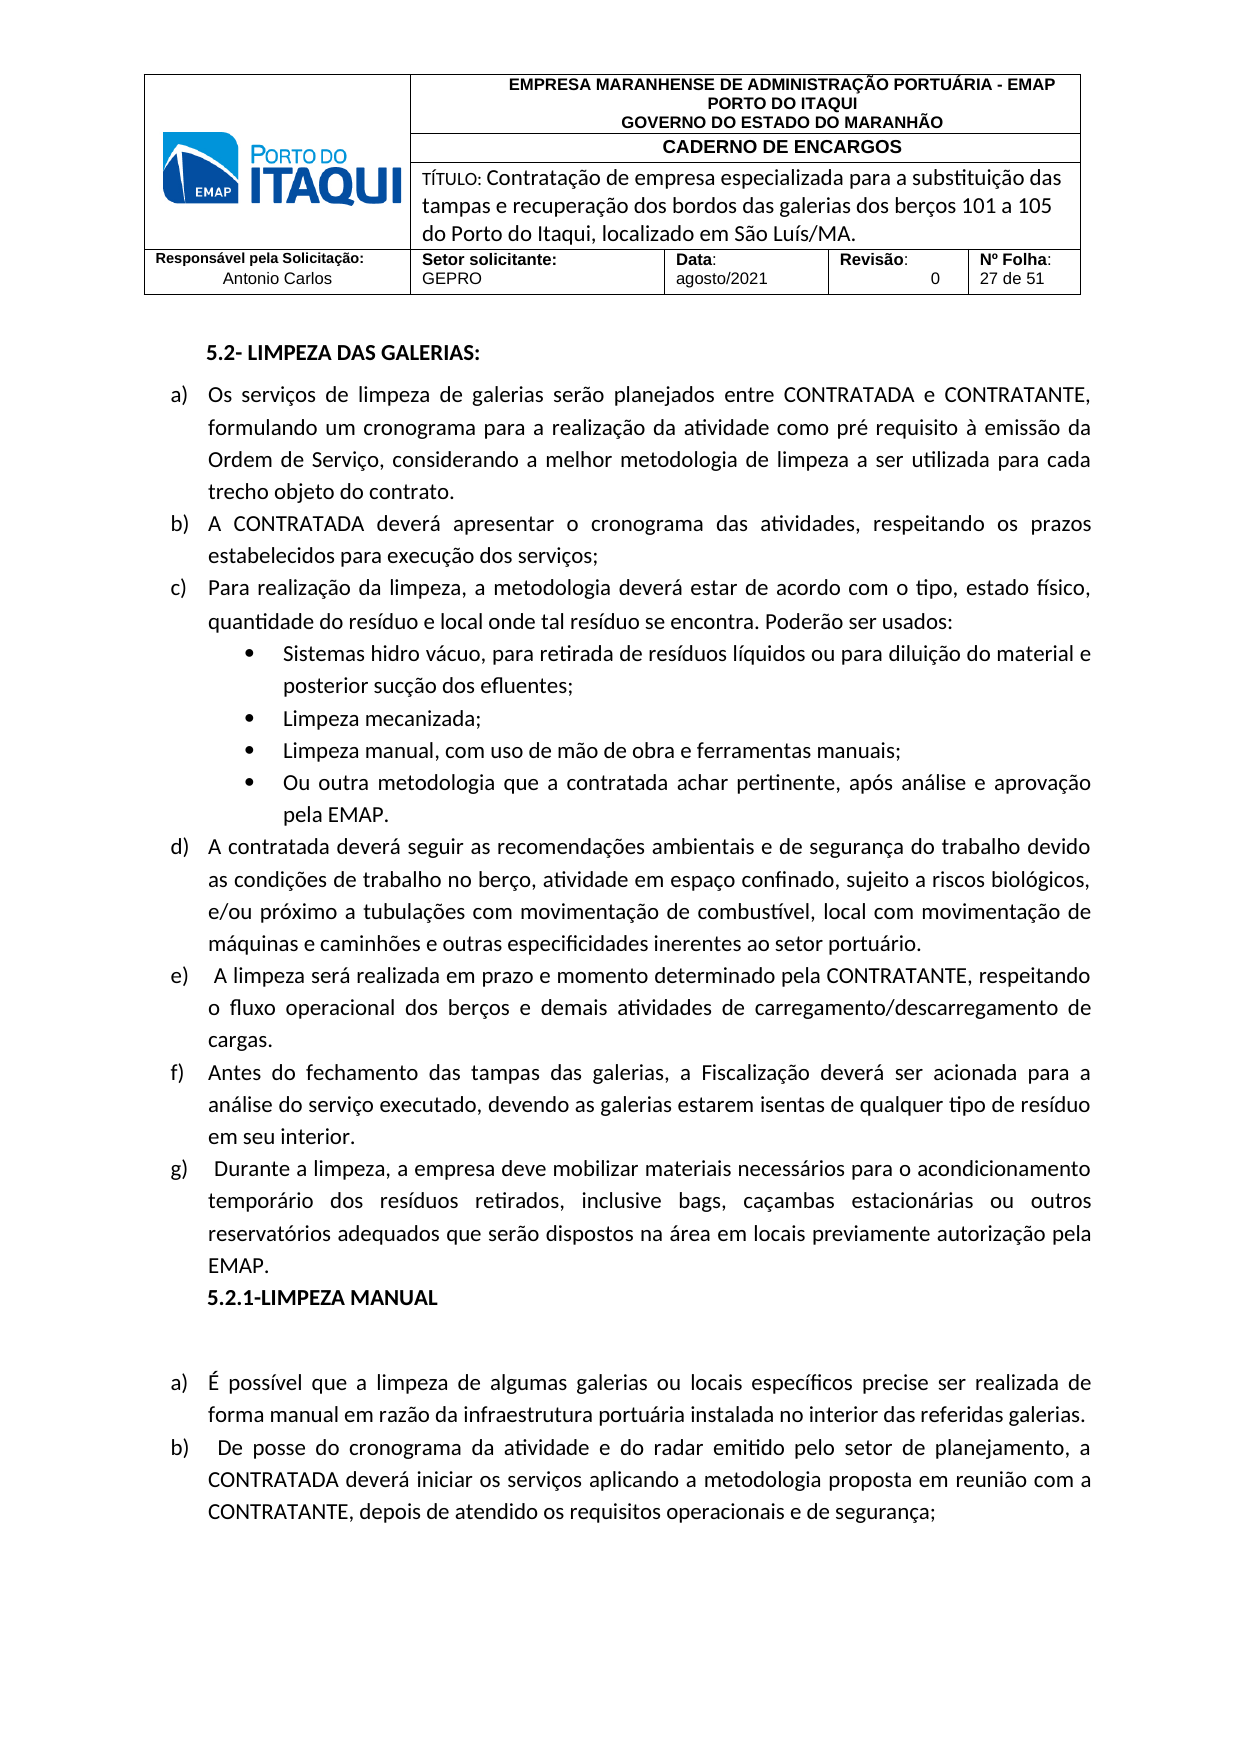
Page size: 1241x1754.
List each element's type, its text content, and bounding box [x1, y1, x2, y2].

list De posse do cronograma da atividade e do radar emitido pelo setor de planejamento, a CONTRATADA deverá iniciar os serviços aplicando a metodologia proposta em reunião com a CONTRATANTE, depois de atendido os requisitos operacionais e de segurança; [170, 1433, 1093, 1525]
list A limpeza será realizada em prazo e momento determinado pela CONTRATANTE, respeitando o fluxo operacional dos berços e demais atividades de carregamento/descarregamento de cargas. [170, 961, 1093, 1054]
list Limpeza mecanizada; [245, 704, 1093, 732]
list Sistemas hidro vácuo, para retirada de resíduos líquidos ou para diluição do material e posterior sucção dos efluentes; [245, 639, 1093, 699]
picture [155, 122, 409, 211]
list Os serviços de limpeza de galerias serão planejados entre CONTRATADA e CONTRATANTE, formulando um cronograma para a realização da atividade como pré requisito à emissão da Ordem de Serviço, considerando a melhor metodologia de limpeza a ser utilizada para cada trecho objeto do contrato. [170, 380, 1093, 505]
list Antes do fechamento das tampas das galerias, a Fiscalização deverá ser acionada para a análise do serviço executado, devendo as galerias estarem isentas de qualquer tipo de resíduo em seu interior. [170, 1058, 1093, 1150]
list A contratada deverá seguir as recomendações ambientais e de segurança do trabalho devido as condições de trabalho no berço, atividade em espaço confinado, sujeito a riscos biológicos, e/ou próximo a tubulações com movimentação de combustível, local com movimentação de máquinas e caminhões e outras especificidades inerentes ao setor portuário. [170, 832, 1093, 957]
list Limpeza manual, com uso de mão de obra e ferramentas manuais; [245, 736, 1093, 764]
subtitle 5.2.1-LIMPEZA MANUAL [133, 1283, 1093, 1311]
list É possível que a limpeza de algumas galerias ou locais específicos precise ser realizada de forma manual em razão da infraestrutura portuária instalada no interior das referidas galerias. [170, 1368, 1093, 1428]
list Para realização da limpeza, a metodologia deverá estar de acordo com o tipo, estado físico, quantidade do resíduo e local onde tal resíduo se encontra. Poderão ser usados: [170, 573, 1093, 635]
list Ou outra metodologia que a contratada achar pertinente, após análise e aprovação pela EMAP. [245, 768, 1093, 828]
list Durante a limpeza, a empresa deve mobilizar materiais necessários para o acondicionamento temporário dos resíduos retirados, inclusive bags, caçambas estacionárias ou outros reservatórios adequados que serão dispostos na área em locais previamente autorização pela EMAP. [170, 1154, 1093, 1279]
list A CONTRATADA deverá apresentar o cronograma das atividades, respeitando os prazos estabelecidos para execução dos serviços; [170, 509, 1093, 569]
subtitle 5.2- LIMPEZA DAS GALERIAS: [206, 338, 1093, 366]
